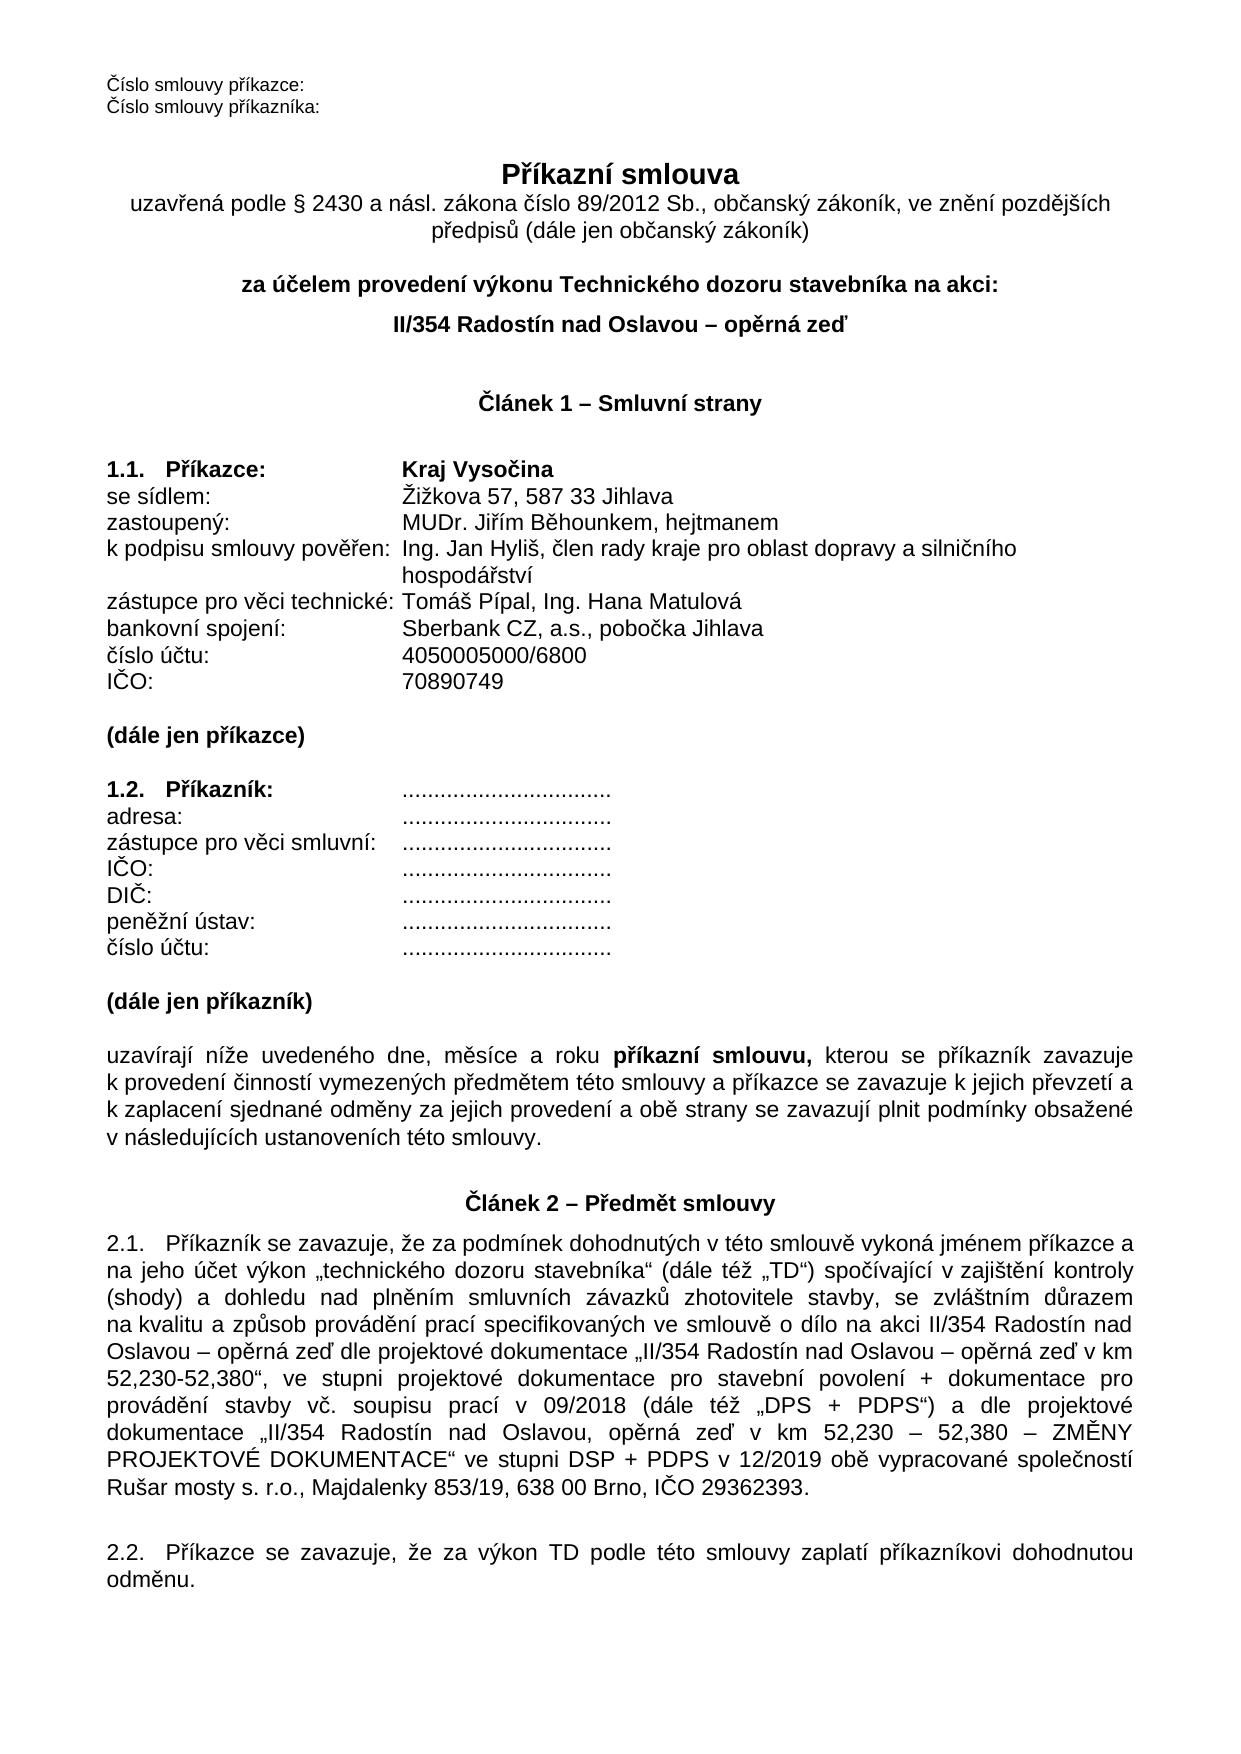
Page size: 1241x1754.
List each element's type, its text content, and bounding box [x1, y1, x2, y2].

subtitle Příkazní smlouva [106, 163, 1134, 190]
text se sídlem: Žižkova 57, 587 33 Jihlava [106, 483, 1134, 509]
text bankovní spojení: Sberbank CZ, a.s., pobočka Jihlava [106, 615, 1134, 642]
list Příkazník: ................................. [106, 776, 1134, 803]
text zástupce pro věci smluvní: ................................. [106, 829, 1134, 855]
list Příkazník se zavazuje, že za podmínek dohodnutých v této smlouvě vykoná jménem příkazce a na jeho účet výkon „technického dozoru stavebníka“ (dále též „TD“) spočívající v zajištění kontroly (shody) a dohledu nad plněním smluvních závazků zhotovitele stavby, se zvláštním důrazem na kvalitu a způsob provádění prací specifikovaných ve smlouvě o dílo na akci II/354 Radostín nad Oslavou – opěrná zeď dle projektové dokumentace „II/354 Radostín nad Oslavou – opěrná zeď v km 52,230-52,380“, ve stupni projektové dokumentace pro stavební povolení + dokumentace pro provádění stavby vč. soupisu prací v 09/2018 (dále též „DPS + PDPS“) a dle projektové dokumentace „II/354 Radostín nad Oslavou, opěrná zeď v km 52,230 – 52,380 – ZMĚNY PROJEKTOVÉ DOKUMENTACE“ ve stupni DSP + PDPS v 12/2019 obě vypracované společností Rušar mosty s. r.o., Majdalenky 853/19, 638 00 Brno, IČO 29362393. [106, 1229, 1134, 1500]
text DIČ: ................................. [106, 882, 1134, 908]
text II/354 Radostín nad Oslavou – opěrná zeď [106, 311, 1134, 338]
text číslo účtu: 4050005000/6800 [106, 642, 1134, 668]
text zástupce pro věci technické: Tomáš Pípal, Ing. Hana Matulová [106, 588, 1134, 615]
text IČO: ................................. [106, 855, 1134, 882]
text Článek 2 – Předmět smlouvy [106, 1190, 1134, 1217]
text adresa: ................................. [106, 803, 1134, 829]
text k podpisu smlouvy pověřen: Ing. Jan Hyliš, člen rady kraje pro oblast dopravy a silničního hospodářství [106, 535, 1134, 588]
text uzavírají níže uvedeného dne, měsíce a roku příkazní smlouvu, kterou se příkazník zavazuje k provedení činností vymezených předmětem této smlouvy a příkazce se zavazuje k jejich převzetí a k zaplacení sjednané odměny za jejich provedení a obě strany se zavazují plnit podmínky obsažené v následujících ustanoveních této smlouvy. [106, 1042, 1134, 1150]
list Příkazce se zavazuje, že za výkon TD podle této smlouvy zaplatí příkazníkovi dohodnutou odměnu. [106, 1539, 1134, 1593]
subtitle číslo účtu: ................................. [106, 934, 1134, 961]
text uzavřená podle § 2430 a násl. zákona číslo 89/2012 Sb., občanský zákoník, ve znění pozdějších předpisů (dále jen občanský zákoník) [106, 190, 1134, 244]
text IČO: 70890749 [106, 668, 1134, 695]
list Příkazce: Kraj Vysočina [106, 456, 1134, 483]
text zastoupený: MUDr. Jiřím Běhounkem, hejtmanem [106, 509, 1134, 535]
text Článek 1 – Smluvní strany [106, 390, 1134, 417]
text (dále jen příkazník) [106, 988, 1134, 1015]
text za účelem provedení výkonu Technického dozoru stavebníka na akci: [106, 271, 1134, 298]
text (dále jen příkazce) [106, 722, 1134, 749]
subtitle peněžní ústav: ................................. [106, 908, 1134, 934]
